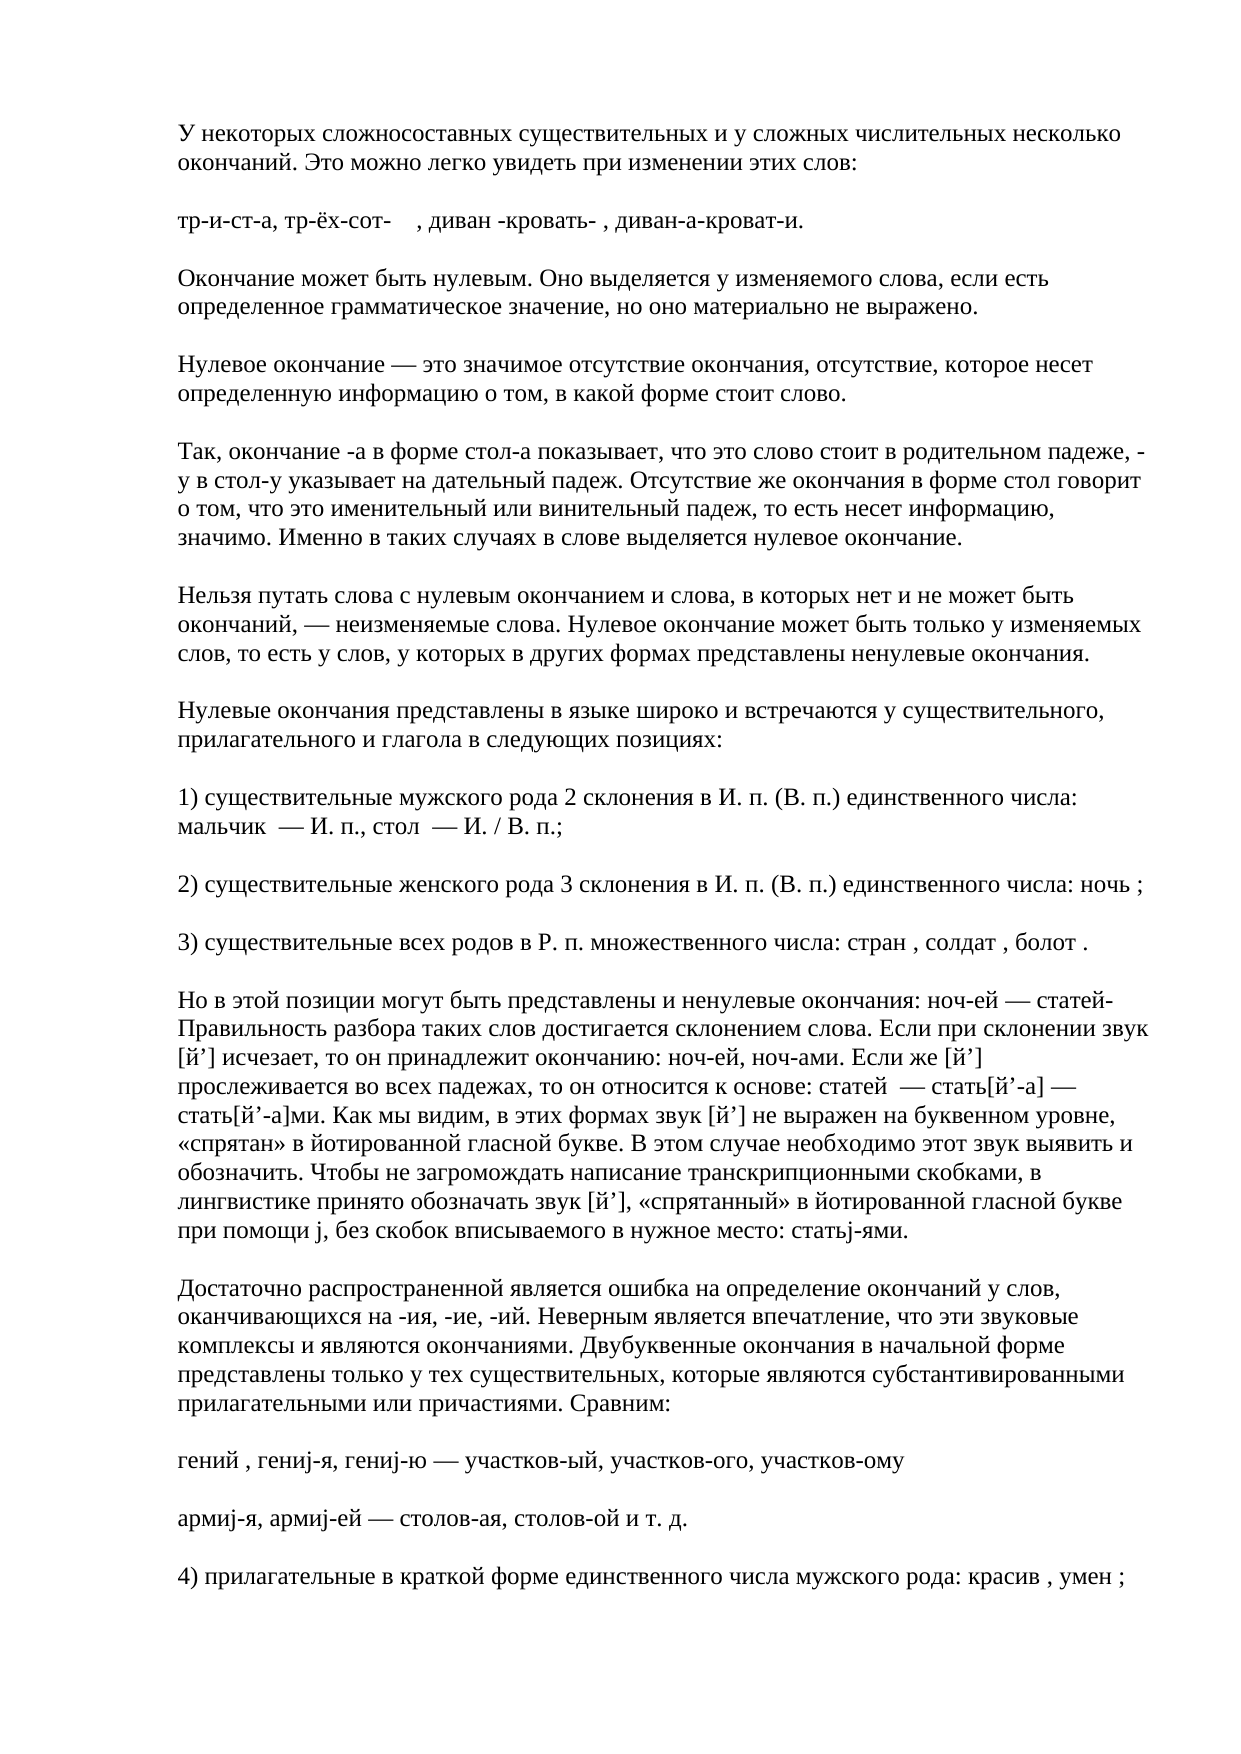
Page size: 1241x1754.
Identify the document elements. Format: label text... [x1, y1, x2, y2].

text У некоторых сложносоставных существительных и у сложных числительных несколько окончаний. Это можно легко увидеть при изменении этих слов: [177, 118, 1152, 176]
text Так, окончание -а в форме стол-а показывает, что это слово стоит в родительном падеже, -у в стол-у указывает на дательный падеж. Отсутствие же окончания в форме стол говорит о том, что это именительный или винительный падеж, то есть несет информацию, значимо. Именно в таких случаях в слове выделяется нулевое окончание. [177, 436, 1152, 551]
text армиj-я, армиj-ей — столов-ая, столов-ой и т. д. [177, 1503, 1152, 1532]
text Нельзя путать слова с нулевым окончанием и слова, в которых нет и не может быть окончаний, — неизменяемые слова. Нулевое окончание может быть только у изменяемых слов, то есть у слов, у которых в других формах представлены ненулевые окончания. [177, 580, 1152, 666]
text 3) существительные всех родов в Р. п. множественного числа: стран , солдат , болот . [177, 927, 1152, 956]
text Но в этой позиции могут быть представлены и ненулевые окончания: ноч-ей — статей-Правильность разбора таких слов достигается склонением слова. Если при склонении звук [й’] исчезает, то он принадлежит окончанию: ноч-ей, ноч-ами. Если же [й’] прослеживается во всех падежах, то он относится к основе: статей — стать[й’-а] — стать[й’-а]ми. Как мы видим, в этих формах звук [й’] не выражен на буквенном уровне, «спрятан» в йотированной гласной букве. В этом случае необходимо этот звук выявить и обозначить. Чтобы не загромождать написание транскрипционными скобками, в лингвистике принято обозначать звук [й’], «спрятанный» в йотированной гласной букве при помощи j, без скобок вписываемого в нужное место: статьj-ями. [177, 985, 1152, 1243]
text 1) существительные мужского рода 2 склонения в И. п. (В. п.) единственного числа: мальчик — И. п., стол — И. / В. п.; [177, 782, 1152, 840]
text Окончание может быть нулевым. Оно выделяется у изменяемого слова, если есть определенное грамматическое значение, но оно материально не выражено. [177, 263, 1152, 320]
text 4) прилагательные в краткой форме единственного числа мужского рода: красив , умен ; [177, 1561, 1152, 1590]
text Достаточно распространенной является ошибка на определение окончаний у слов, оканчивающихся на -ия, -ие, -ий. Неверным является впечатление, что эти звуковые комплексы и являются окончаниями. Двубуквенные окончания в начальной форме представлены только у тех существительных, которые являются субстантивированными прилагательными или причастиями. Сравним: [177, 1273, 1152, 1416]
text Нулевые окончания представлены в языке широко и встречаются у существительного, прилагательного и глагола в следующих позициях: [177, 696, 1152, 753]
text гений , гениj-я, гениj-ю — участков-ый, участков-ого, участков-ому [177, 1446, 1152, 1474]
text тр-и-ст-а, тр-ёх-сот- , диван -кровать- , диван-а-кроват-и. [177, 205, 1152, 233]
text Нулевое окончание — это значимое отсутствие окончания, отсутствие, которое несет определенную информацию о том, в какой форме стоит слово. [177, 349, 1152, 407]
text 2) существительные женского рода 3 склонения в И. п. (В. п.) единственного числа: ночь ; [177, 869, 1152, 898]
